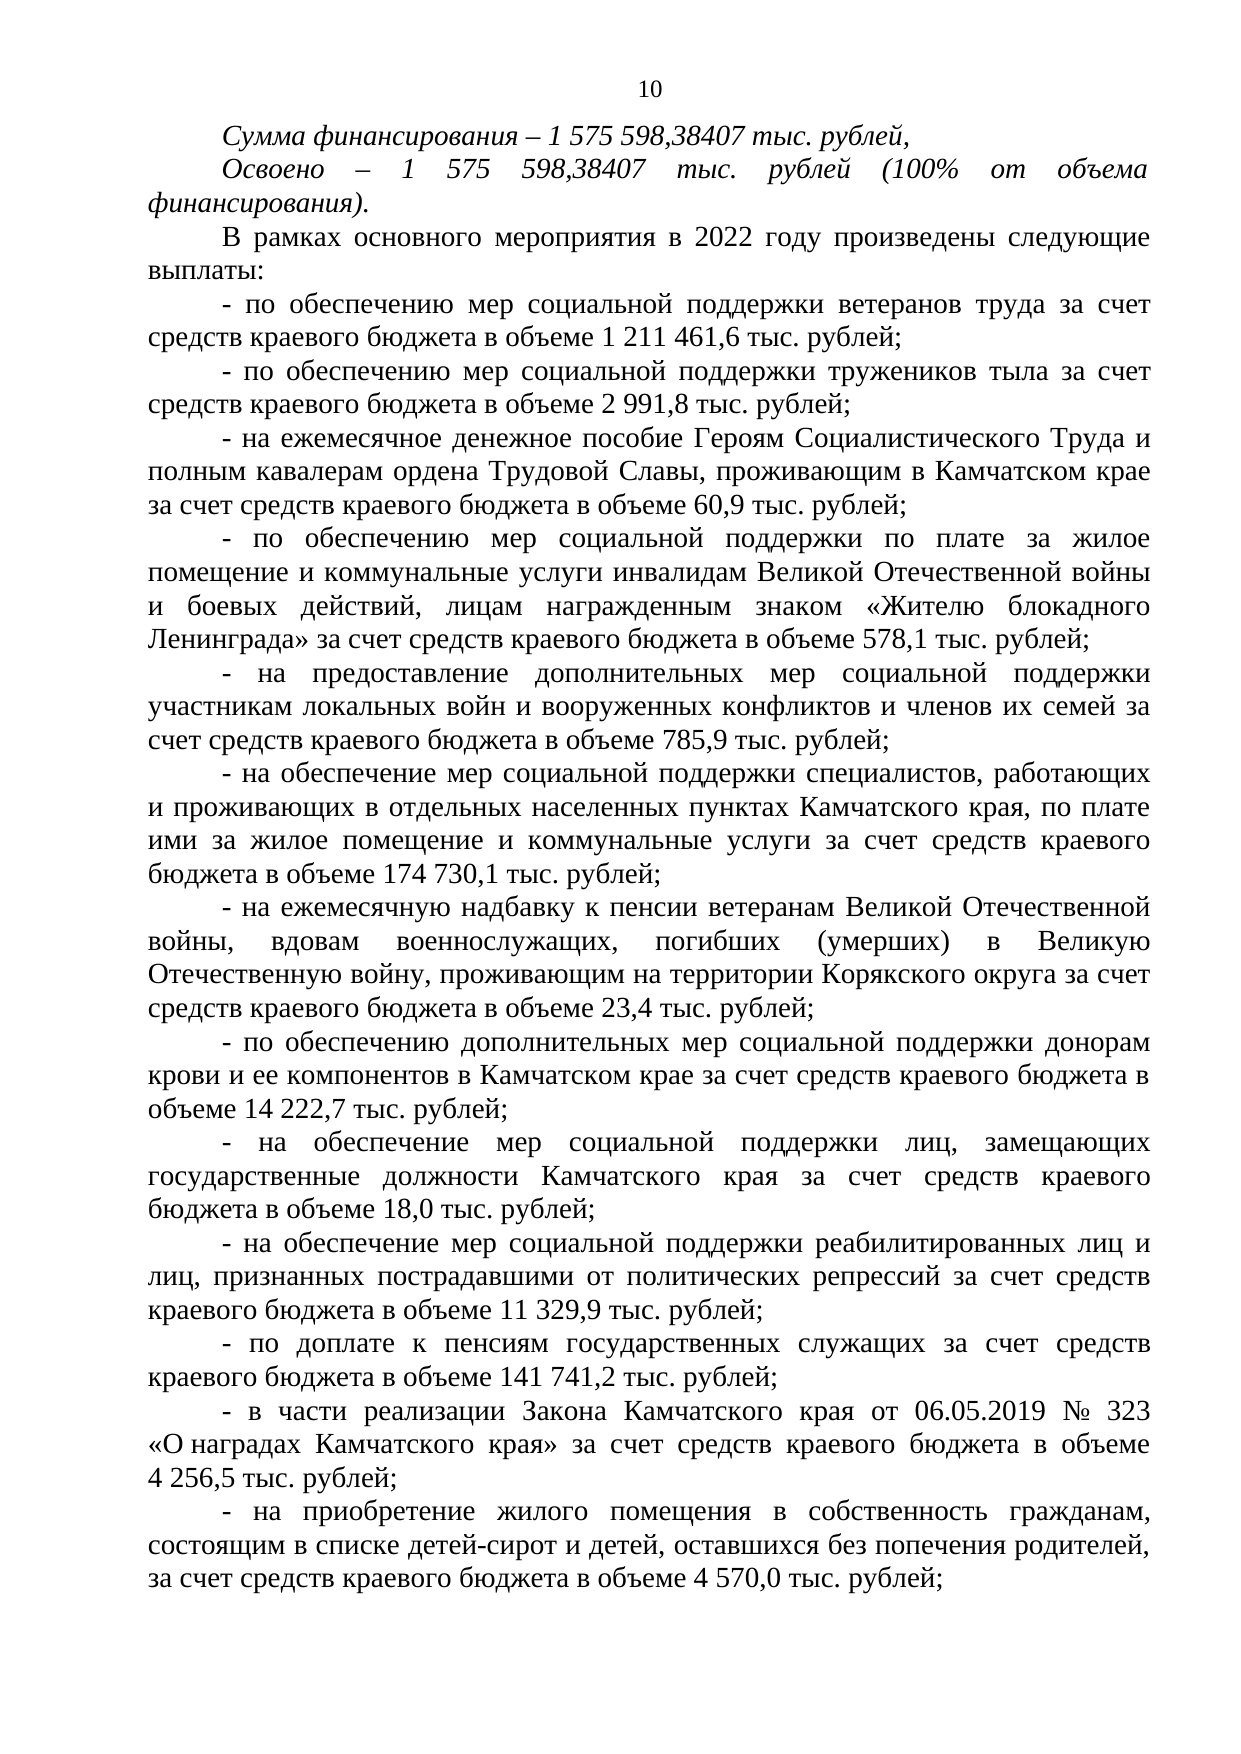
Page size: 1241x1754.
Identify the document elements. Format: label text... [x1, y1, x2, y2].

text В рамках основного мероприятия в 2022 году произведены следующие выплаты: [148, 219, 1152, 286]
text - на ежемесячное денежное пособие Героям Социалистического Труда и полным кавалерам ордена Трудовой Славы, проживающим в Камчатском крае за счет средств краевого бюджета в объеме 60,9 тыс. рублей; [148, 420, 1152, 521]
text - по обеспечению мер социальной поддержки ветеранов труда за счет средств краевого бюджета в объеме 1 211 461,6 тыс. рублей; [148, 286, 1152, 353]
text - по доплате к пенсиям государственных служащих за счет средств краевого бюджета в объеме 141 741,2 тыс. рублей; [148, 1326, 1152, 1393]
text - на обеспечение мер социальной поддержки реабилитированных лиц и лиц, признанных пострадавшими от политических репрессий за счет средств краевого бюджета в объеме 11 329,9 тыс. рублей; [148, 1225, 1152, 1326]
text Освоено – 1 575 598,38407 тыс. рублей (100% от объема финансирования). [148, 152, 1152, 219]
text - на обеспечение мер социальной поддержки лиц, замещающих государственные должности Камчатского края за счет средств краевого бюджета в объеме 18,0 тыс. рублей; [148, 1124, 1152, 1225]
text - в части реализации Закона Камчатского края от 06.05.2019 № 323 «О наградах Камчатского края» за счет средств краевого бюджета в объеме 4 256,5 тыс. рублей; [148, 1393, 1152, 1493]
text - на предоставление дополнительных мер социальной поддержки участникам локальных войн и вооруженных конфликтов и членов их семей за счет средств краевого бюджета в объеме 785,9 тыс. рублей; [148, 655, 1152, 755]
text Сумма финансирования – 1 575 598,38407 тыс. рублей, [148, 118, 1152, 152]
text - по обеспечению дополнительных мер социальной поддержки донорам крови и ее компонентов в Камчатском крае за счет средств краевого бюджета в объеме 14 222,7 тыс. рублей; [148, 1024, 1152, 1124]
text - на ежемесячную надбавку к пенсии ветеранам Великой Отечественной войны, вдовам военнослужащих, погибших (умерших) в Великую Отечественную войну, проживающим на территории Корякского округа за счет средств краевого бюджета в объеме 23,4 тыс. рублей; [148, 889, 1152, 1024]
text - по обеспечению мер социальной поддержки по плате за жилое помещение и коммунальные услуги инвалидам Великой Отечественной войны и боевых действий, лицам награжденным знаком «Жителю блокадного Ленинграда» за счет средств краевого бюджета в объеме 578,1 тыс. рублей; [148, 521, 1152, 655]
text - на приобретение жилого помещения в собственность гражданам, состоящим в списке детей-сирот и детей, оставшихся без попечения родителей, за счет средств краевого бюджета в объеме 4 570,0 тыс. рублей; [148, 1493, 1152, 1594]
text - по обеспечению мер социальной поддержки тружеников тыла за счет средств краевого бюджета в объеме 2 991,8 тыс. рублей; [148, 353, 1152, 420]
text - на обеспечение мер социальной поддержки специалистов, работающих и проживающих в отдельных населенных пунктах Камчатского края, по плате ими за жилое помещение и коммунальные услуги за счет средств краевого бюджета в объеме 174 730,1 тыс. рублей; [148, 755, 1152, 889]
